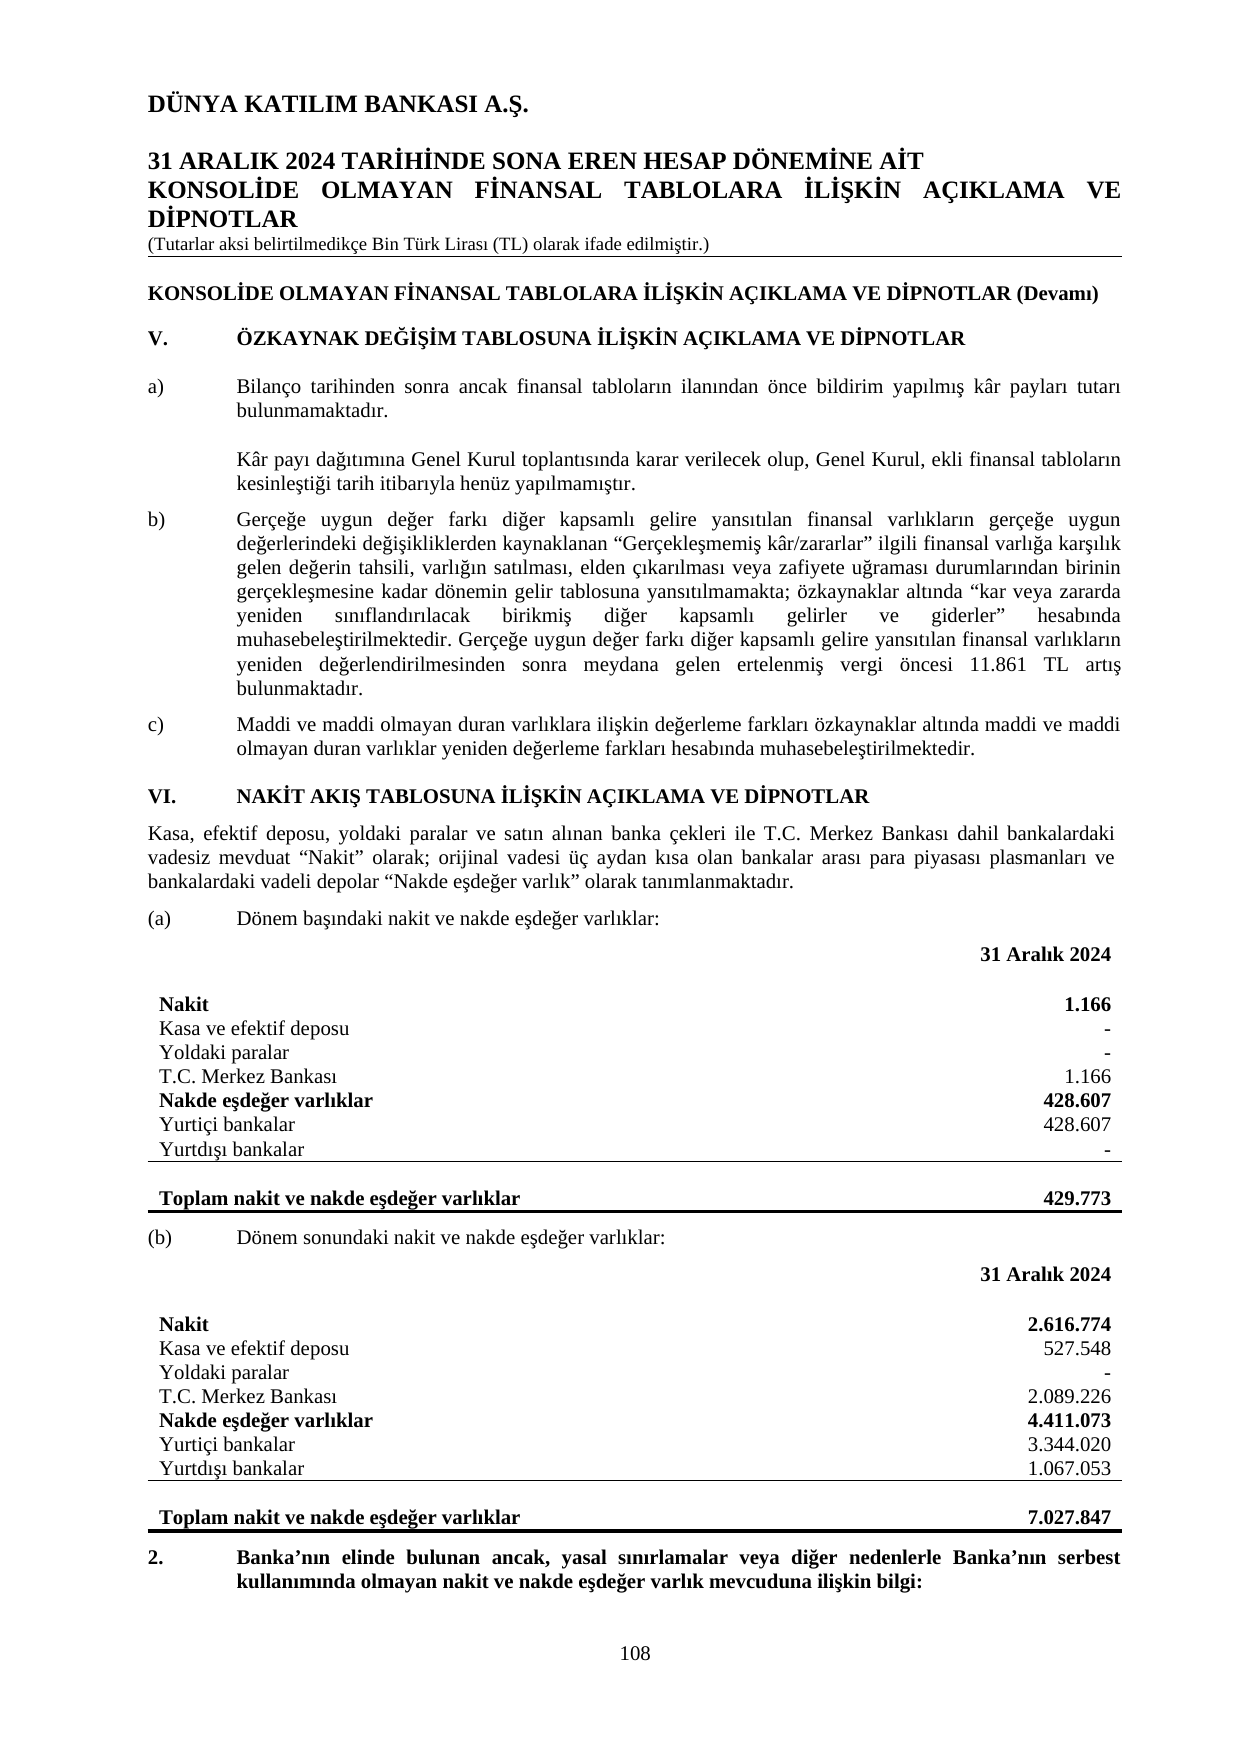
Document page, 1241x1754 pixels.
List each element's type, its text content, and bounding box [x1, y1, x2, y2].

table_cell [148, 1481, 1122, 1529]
text b) Gerçeğe uygun değer farkı diğer kapsamlı gelire yansıtılan finansal varlıkların gerçeğe uygun değerlerindeki değişikliklerden kaynaklanan “Gerçekleşmemiş kâr/zararlar” ilgili finansal varlığa karşılık gelen değerin tahsili, varlığın satılması, elden çıkarılması veya zafiyete uğraması durumlarından birinin gerçekleşmesine kadar dönemin gelir tablosuna yansıtılmamakta; özkaynaklar altında “kar veya zararda yeniden sınıflandırılacak birikmiş diğer kapsamlı gelirler ve giderler” hesabında muhasebeleştirilmektedir. Gerçeğe uygun değer farkı diğer kapsamlı gelire yansıtılan finansal varlıkların yeniden değerlendirilmesinden sonra meydana gelen ertelenmiş vergi öncesi 11.861 TL artış bulunmaktadır. [148, 507, 1122, 699]
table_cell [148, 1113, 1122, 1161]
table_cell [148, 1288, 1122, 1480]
text Kasa, efektif deposu, yoldaki paralar ve satın alınan banka çekleri ile T.C. Merkez Bankası dahil bankalardaki vadesiz mevduat “Nakit” olarak; orijinal vadesi üç aydan kısa olan bankalar arası para piyasası plasmanları ve bankalardaki vadeli depolar “Nakde eşdeğer varlık” olarak tanımlanmaktadır. [148, 821, 1117, 893]
list ÖZKAYNAK DEĞİŞİM TABLOSUNA İLİŞKİN AÇIKLAMA VE DİPNOTLAR [148, 326, 1101, 350]
text a) Bilanço tarihinden sonra ancak finansal tabloların ilanından önce bildirim yapılmış kâr payları tutarı bulunmamaktadır. [148, 374, 1122, 422]
text 2. Banka’nın elinde bulunan ancak, yasal sınırlamalar veya diğer nedenlerle Banka’nın serbest kullanımında olmayan nakit ve nakde eşdeğer varlık mevcuduna ilişkin bilgi: [148, 1545, 1121, 1593]
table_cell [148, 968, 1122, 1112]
text (a) Dönem başındaki nakit ve nakde eşdeğer varlıklar: [148, 906, 1122, 929]
text Kâr payı dağıtımına Genel Kurul toplantısında karar verilecek olup, Genel Kurul, ekli finansal tabloların kesinleştiği tarih itibarıyla henüz yapılmamıştır. [236, 446, 1122, 494]
text (b) Dönem sonundaki nakit ve nakde eşdeğer varlıklar: [148, 1225, 1122, 1249]
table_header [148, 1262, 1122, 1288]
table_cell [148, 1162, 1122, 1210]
text c) Maddi ve maddi olmayan duran varlıklara ilişkin değerleme farkları özkaynaklar altında maddi ve maddi olmayan duran varlıklar yeniden değerleme farkları hesabında muhasebeleştirilmektedir. [148, 712, 1122, 760]
list NAKİT AKIŞ TABLOSUNA İLİŞKİN AÇIKLAMA VE DİPNOTLAR [148, 784, 1101, 808]
text KONSOLİDE OLMAYAN FİNANSAL TABLOLARA İLİŞKİN AÇIKLAMA VE DİPNOTLAR (Devamı) [148, 283, 1122, 305]
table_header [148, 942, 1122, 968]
